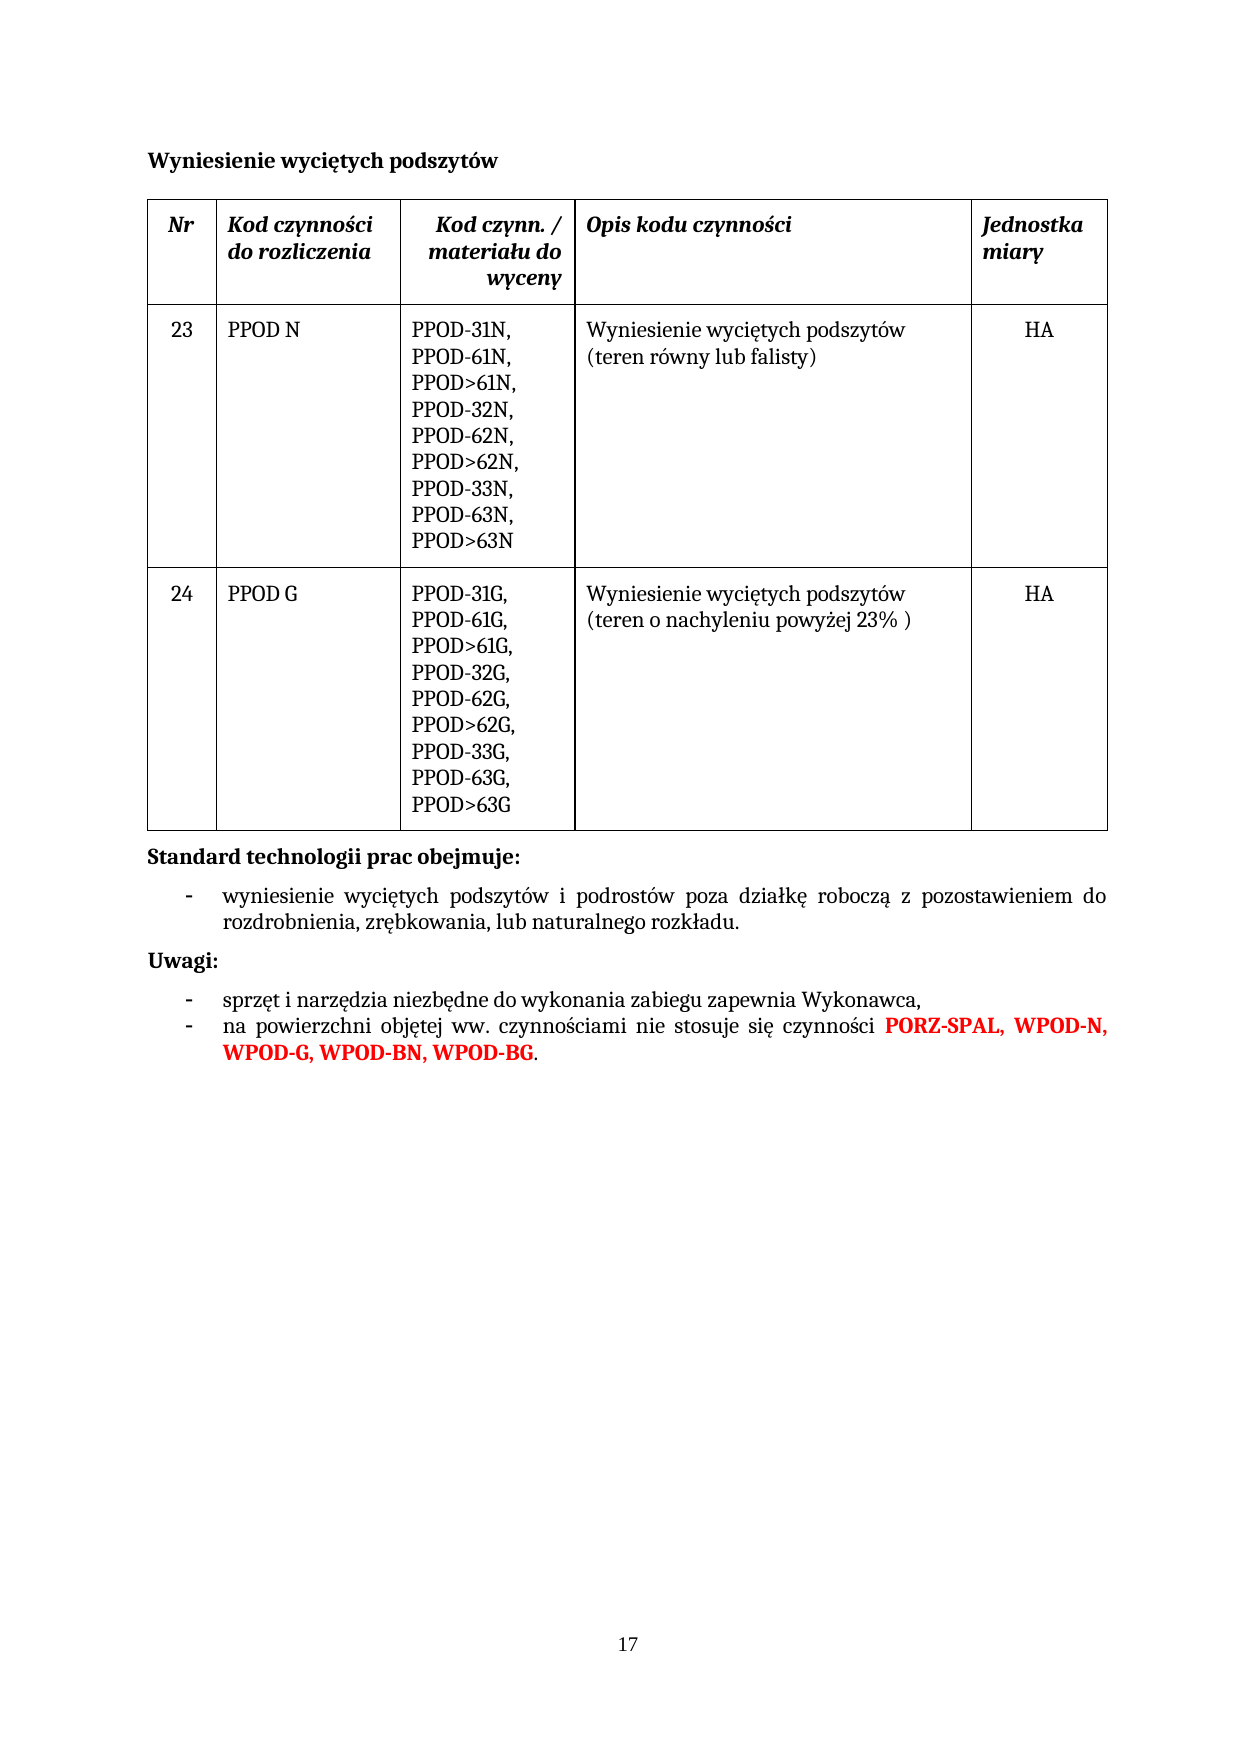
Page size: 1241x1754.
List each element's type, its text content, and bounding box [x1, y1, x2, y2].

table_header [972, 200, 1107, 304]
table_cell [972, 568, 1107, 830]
list na powierzchni objętej ww. czynnościami nie stosuje się czynności PORZ-SPAL, WPOD-N, WPOD-G, WPOD-BN, WPOD-BG. [185, 1013, 1107, 1066]
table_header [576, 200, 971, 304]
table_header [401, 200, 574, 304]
text Uwagi: [148, 948, 1107, 974]
text Standard technologii prac obejmuje: [148, 844, 1107, 870]
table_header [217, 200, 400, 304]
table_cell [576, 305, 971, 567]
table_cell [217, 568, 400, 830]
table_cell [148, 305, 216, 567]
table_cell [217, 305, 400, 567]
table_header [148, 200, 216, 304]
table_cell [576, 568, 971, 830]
text Wyniesienie wyciętych podszytów [148, 148, 1107, 174]
list sprzęt i narzędzia niezbędne do wykonania zabiegu zapewnia Wykonawca, [185, 987, 1107, 1013]
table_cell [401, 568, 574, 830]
list wyniesienie wyciętych podszytów i podrostów poza działkę roboczą z pozostawieniem do rozdrobnienia, zrębkowania, lub naturalnego rozkładu. [185, 883, 1107, 935]
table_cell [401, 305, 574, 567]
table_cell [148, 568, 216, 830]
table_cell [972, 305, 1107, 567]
